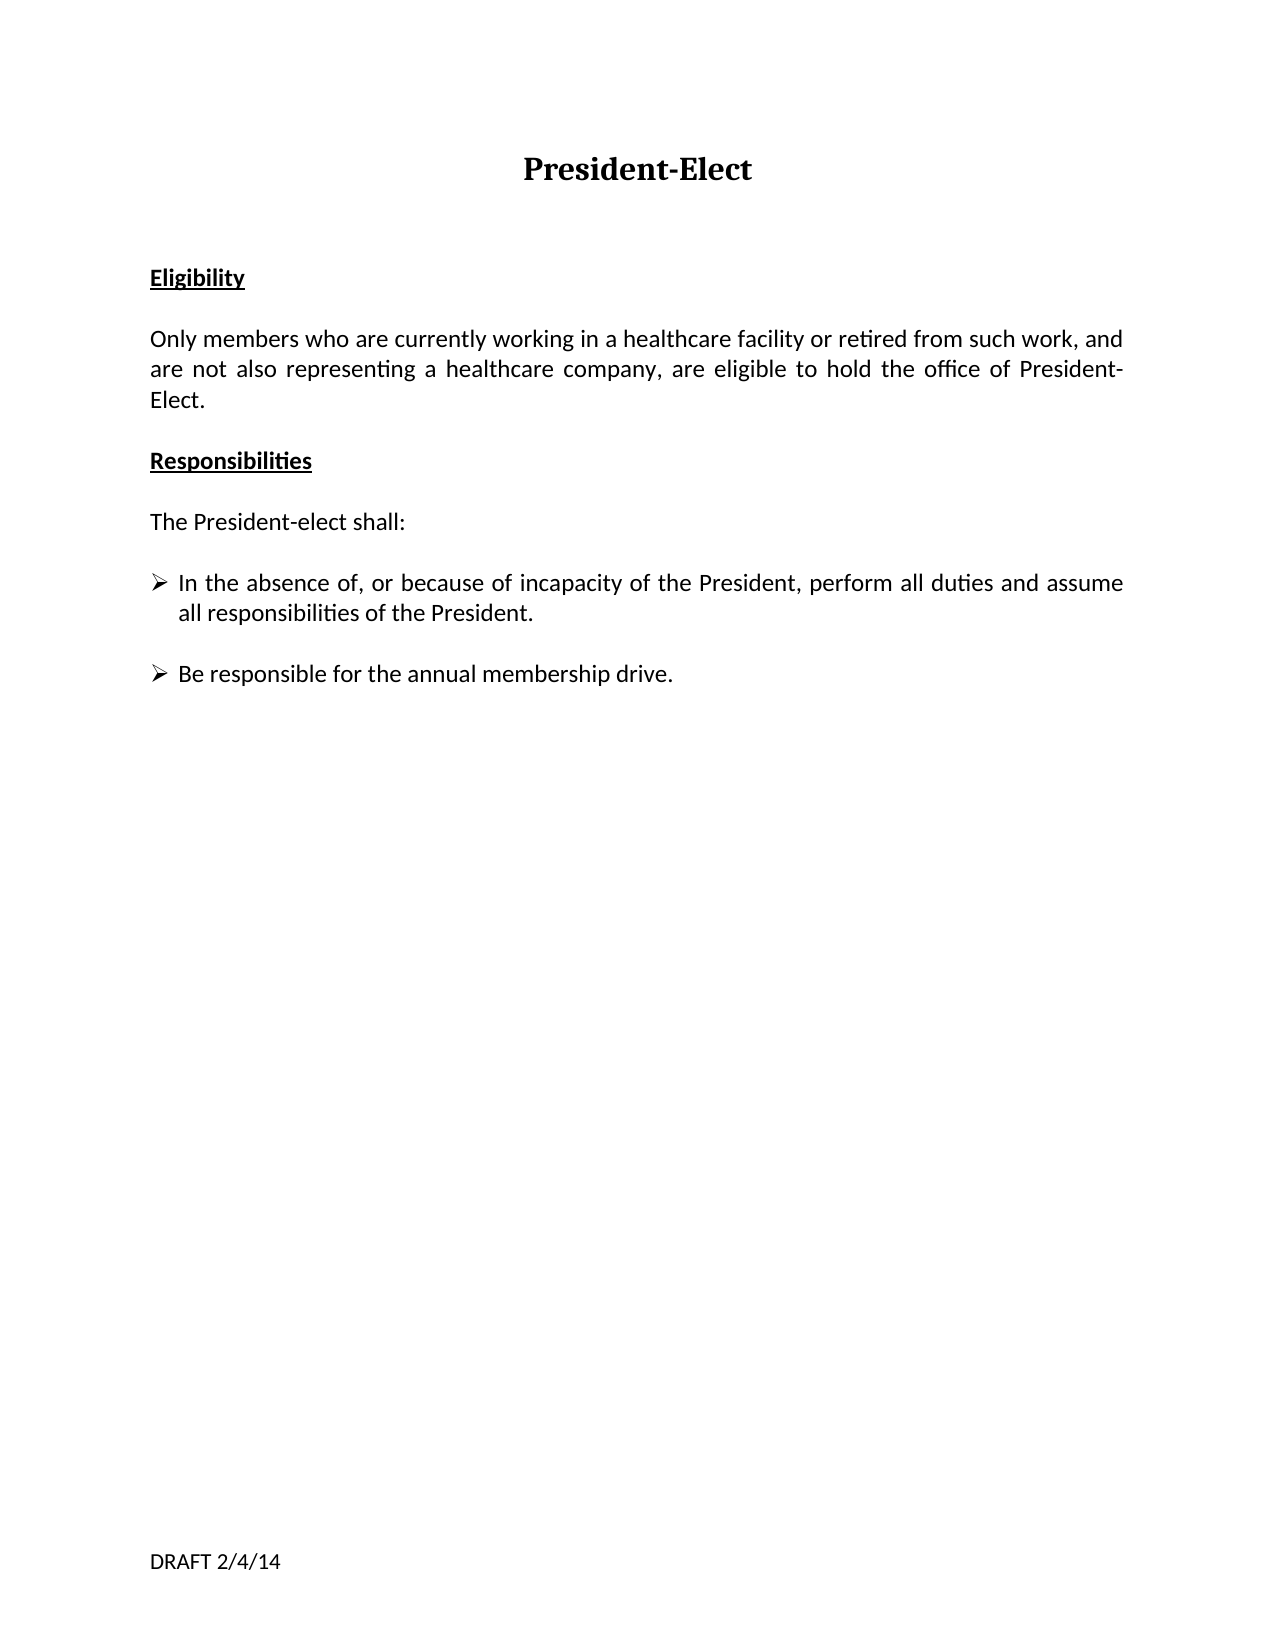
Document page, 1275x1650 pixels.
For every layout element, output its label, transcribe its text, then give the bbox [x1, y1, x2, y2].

text In the absence of, or because of incapacity of the President, perform all duties and assume all responsibilities of the President. [150, 567, 1125, 628]
text Be responsible for the annual membership drive. [150, 659, 1125, 689]
text Eligibility [150, 262, 1125, 292]
text Only members who are currently working in a healthcare facility or retired from such work, and are not also representing a healthcare company, are eligible to hold the office of President-Elect. [150, 323, 1125, 414]
text Responsibilities [150, 445, 1125, 476]
text President-Elect [150, 150, 1125, 188]
text The President-elect shall: [150, 506, 1125, 537]
